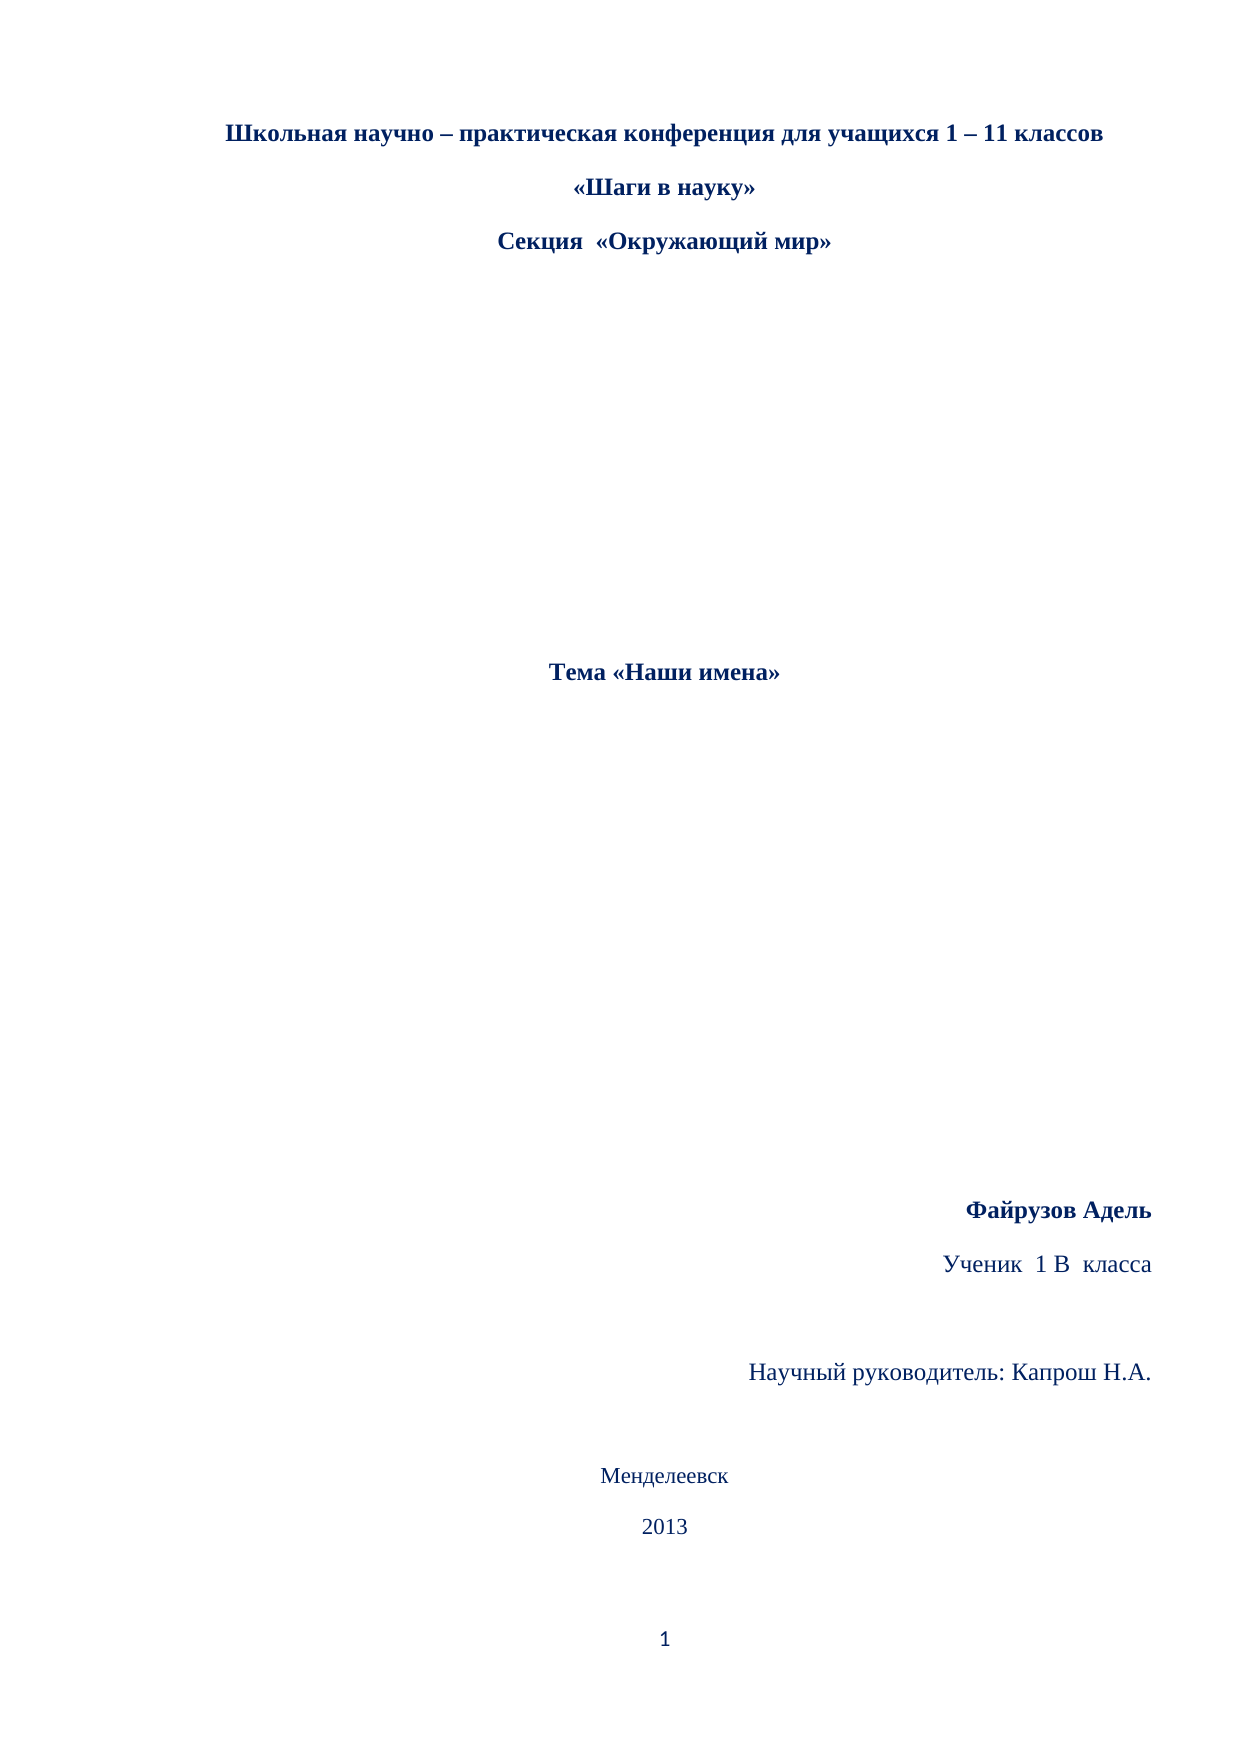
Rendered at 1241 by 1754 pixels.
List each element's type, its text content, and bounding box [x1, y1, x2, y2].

text «Шаги в науку» [177, 172, 1152, 201]
text Тема «Наши имена» [177, 657, 1152, 685]
text Научный руководитель: Капрош Н.А. [177, 1357, 1152, 1386]
text 2013 [177, 1513, 1152, 1539]
text Школьная научно – практическая конференция для учащихся 1 – 11 классов [177, 118, 1152, 147]
text Секция «Окружающий мир» [177, 226, 1152, 254]
text Ученик 1 В класса [177, 1249, 1152, 1278]
text Менделеевск [177, 1462, 1152, 1488]
text Файрузов Адель [177, 1195, 1152, 1224]
